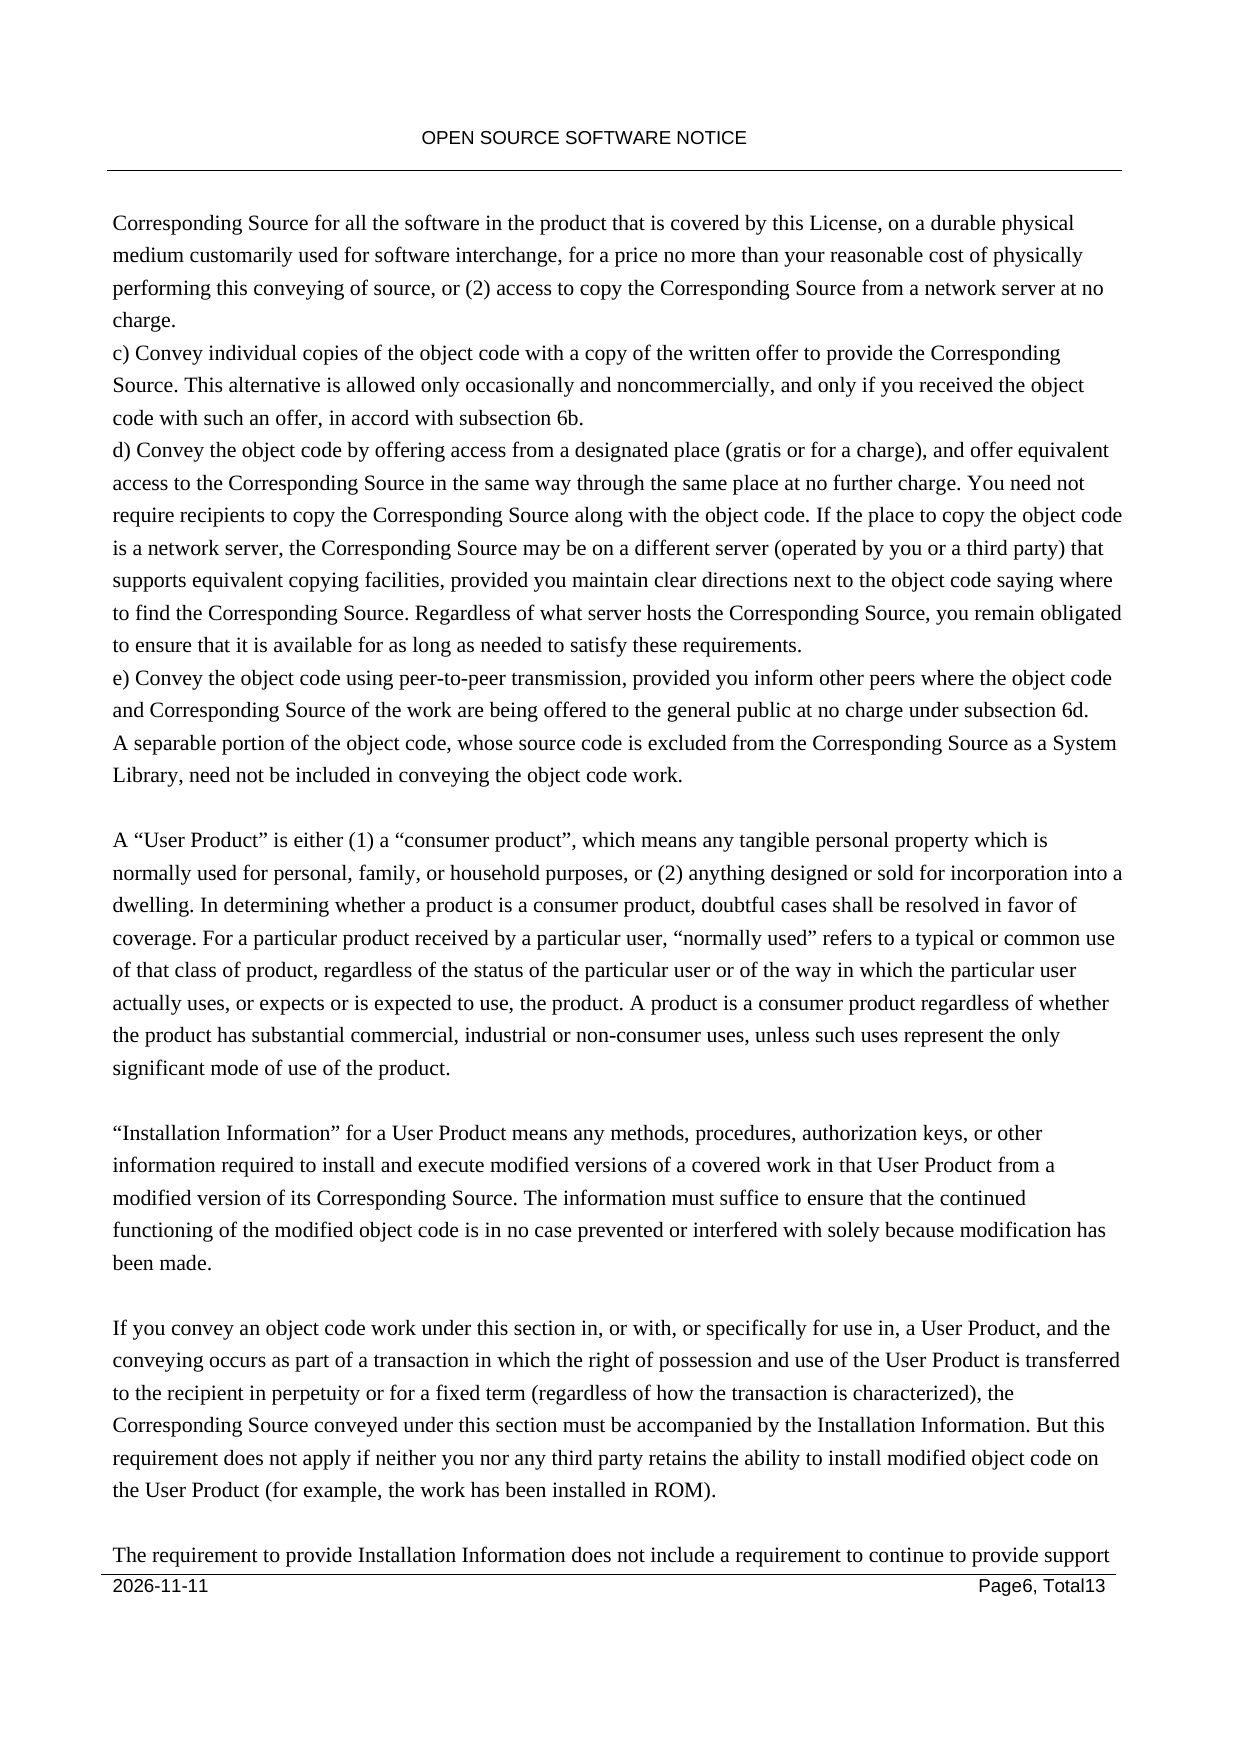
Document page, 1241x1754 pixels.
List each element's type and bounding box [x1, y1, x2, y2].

text [112, 206, 1128, 1571]
